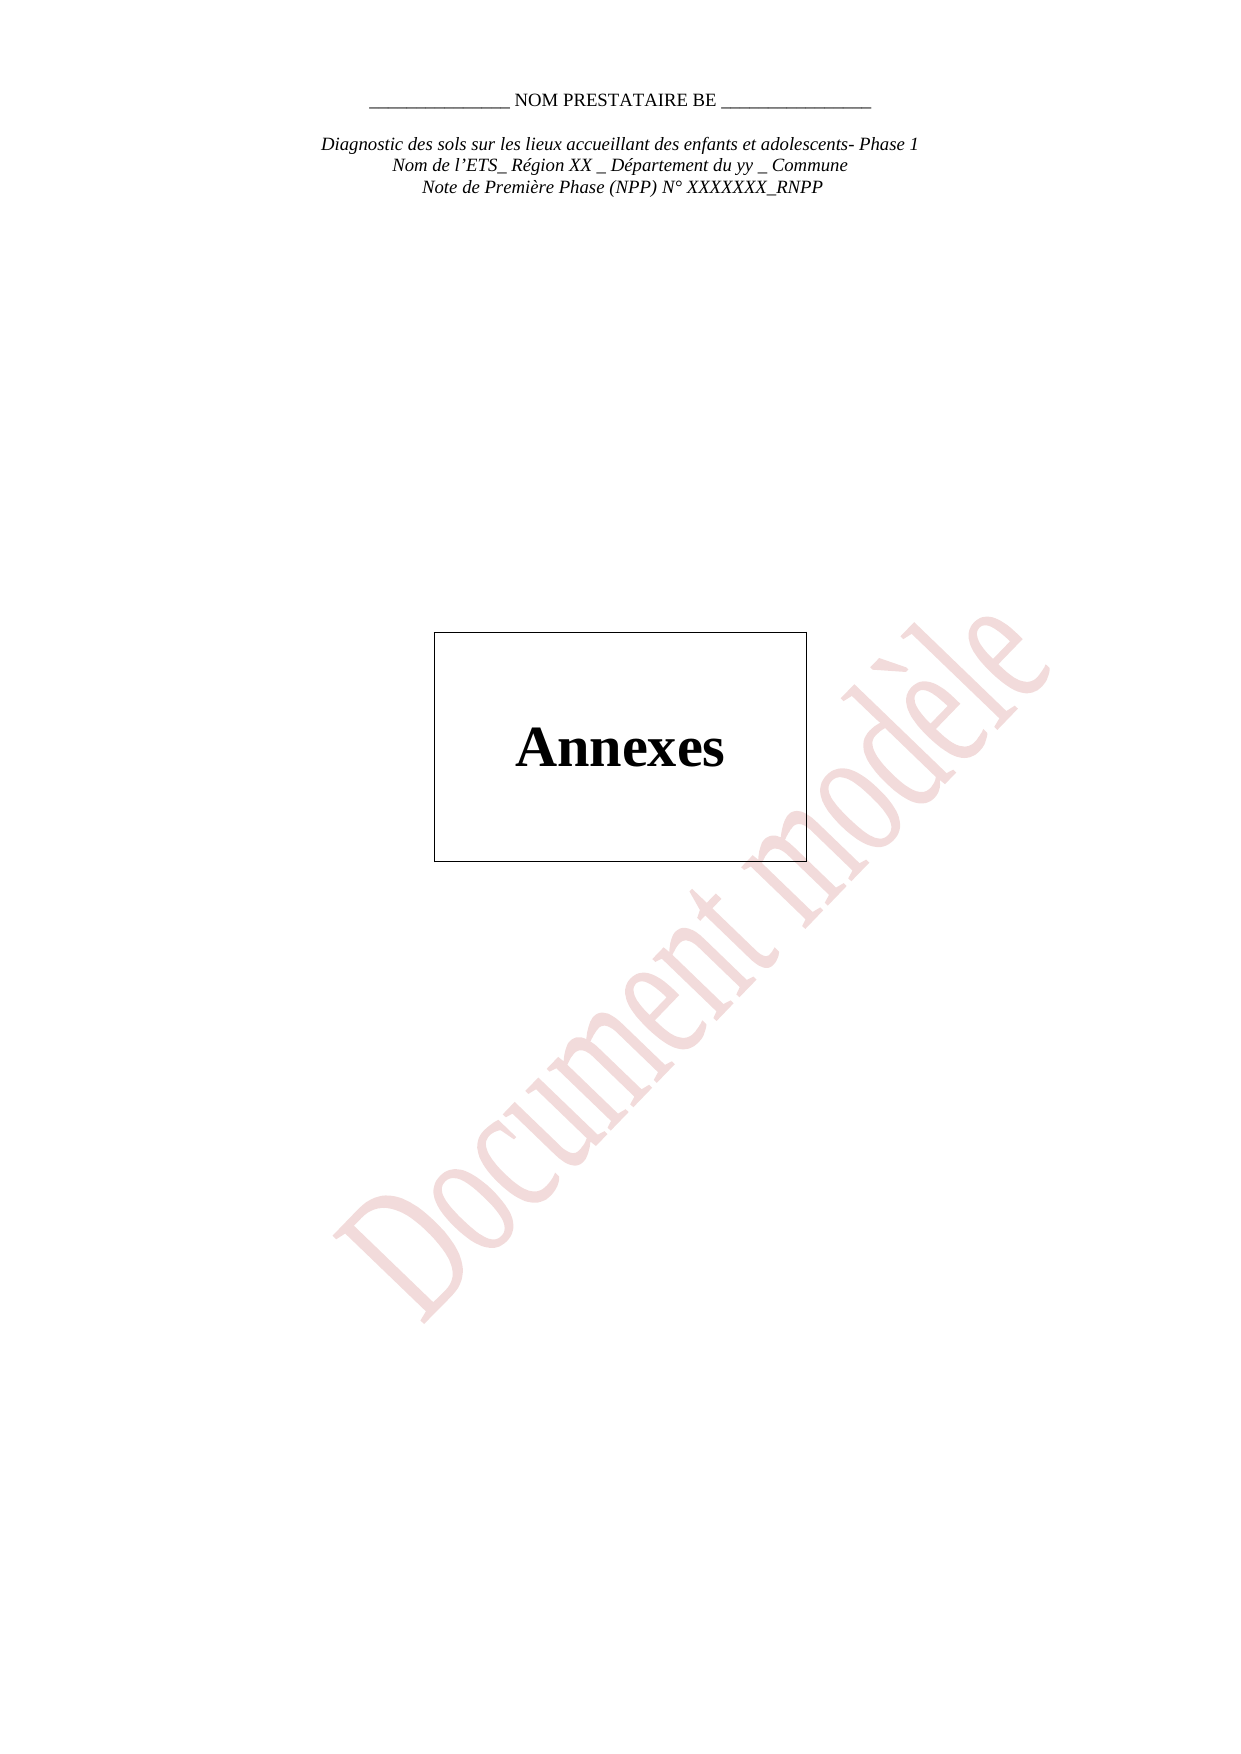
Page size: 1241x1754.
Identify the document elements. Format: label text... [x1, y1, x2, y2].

title Annexes [435, 711, 806, 779]
